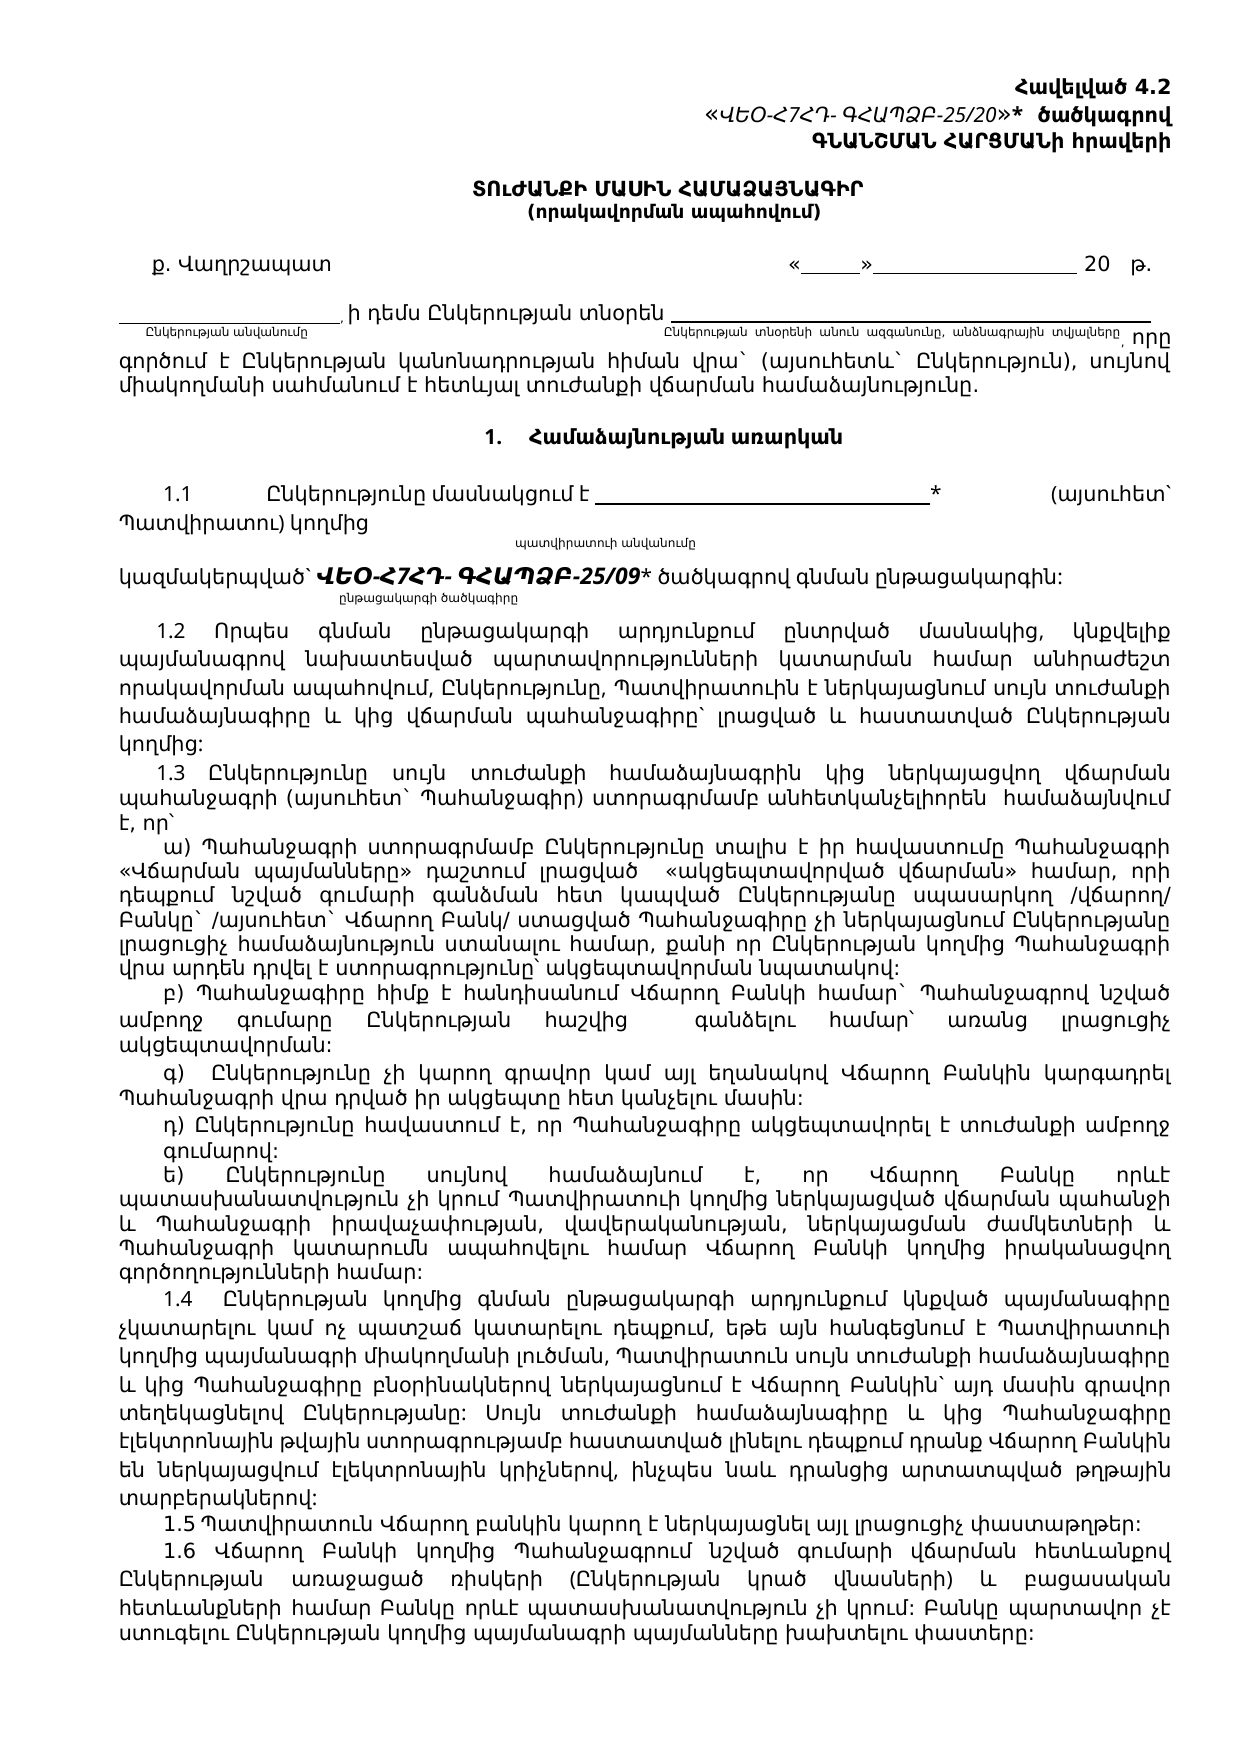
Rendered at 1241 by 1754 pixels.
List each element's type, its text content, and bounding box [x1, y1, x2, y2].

text ԳՆԱՆՇՄԱՆ ՀԱՐՑՄԱՆի հրավերի [118, 129, 1171, 153]
text կազմակերպված` ՎԵՕ-Հ7ՀԴ- ԳՀԱՊՁԲ-25/09* ծածկագրով գնման ընթացակարգին: [118, 560, 1171, 592]
text (որակավորման ապահովում) [118, 201, 1171, 223]
text պատվիրատուի անվանումը [163, 536, 1171, 560]
text բ) Պահանջագիրը հիմք է հանդիսանում Վճարող Բանկի համար` Պահանջագրով նշված ամբողջ գումարը Ընկերության հաշվից գանձելու համար՝ առանց լրացուցիչ ակցեպտավորման: [118, 981, 1171, 1058]
text Հավելված 4.2 [118, 75, 1171, 99]
list Ընկերությունը մասնակցում է * (այսուհետ` Պատվիրատու) կողմից [118, 479, 1171, 536]
list Համաձայնության առարկան [156, 422, 1171, 450]
text «ՎԵՕ-Հ7ՀԴ- ԳՀԱՊՁԲ-25/20»* ծածկագրով [118, 99, 1171, 129]
text ե) Ընկերությունը սույնով համաձայնում է, որ Վճարող Բանկը որևէ պատասխանատվություն չի կրում Պատվիրատուի կողմից ներկայացված վճարման պահանջի և Պահանջագրի իրավաչափության, վավերականության, ներկայացման ժամկետների և Պահանջագրի կատարումն ապահովելու համար Վճարող Բանկի կողմից իրականացվող գործողությունների համար: [118, 1163, 1171, 1284]
text 1.4 Ընկերության կողմից գնման ընթացակարգի արդյունքում կնքված պայմանագիրը չկատարելու կամ ոչ պատշաճ կատարելու դեպքում, եթե այն հանգեցնում է Պատվիրատուի կողմից պայմանագրի միակողմանի լուծման, Պատվիրատուն սույն տուժանքի համաձայնագիրը և կից Պահանջագիրը բնօրինակներով ներկայացնում է Վճարող Բանկին` այդ մասին գրավոր տեղեկացնելով Ընկերությանը: Սույն տուժանքի համաձայնագիրը և կից Պահանջագիրը էլեկտրոնային թվային ստորագրությամբ հաստատված լինելու դեպքում դրանք Վճարող Բանկին են ներկայացվում էլեկտրոնային կրիչներով, ինչպես նաև դրանցից արտատպված թղթային տարբերակներով: [118, 1284, 1171, 1512]
text , ի դեմս Ընկերության տնօրեն [118, 301, 1171, 325]
text ա) Պահանջագրի ստորագրմամբ Ընկերությունը տալիս է իր հավաստումը Պահանջագրի «Վճարման պայմանները» դաշտում լրացված «ակցեպտավորված վճարման» համար, որի դեպքում նշված գումարի գանձման հետ կապված Ընկերությանը սպասարկող /վճարող/ Բանկը` /այսուհետ` Վճարող Բանկ/ ստացված Պահանջագիրը չի ներկայացնում Ընկերությանը լրացուցիչ համաձայնություն ստանալու համար, քանի որ Ընկերության կողմից Պահանջագրի վրա արդեն դրվել է ստորագրությունը՝ ակցեպտավորման նպատակով: [118, 835, 1171, 981]
text 1.3 Ընկերությունը սույն տուժանքի համաձայնագրին կից ներկայացվող վճարման պահանջագրի (այսուհետ` Պահանջագիր) ստորագրմամբ անհետկանչելիորեն համաձայնվում է, որ՝ [118, 758, 1171, 835]
text 1.2 Որպես գնման ընթացակարգի արդյունքում ընտրված մասնակից, կնքվելիք պայմանագրով նախատեսված պարտավորությունների կատարման համար անհրաժեշտ որակավորման ապահովում, Ընկերությունը, Պատվիրատուին է ներկայացնում սույն տուժանքի համաձայնագիրը և կից վճարման պահանջագիրը` լրացված և հաստատված Ընկերության կողմից: [118, 616, 1171, 758]
text ք. Վաղրշապատ « » 20 թ. [118, 252, 1171, 276]
list Պատվիրատուն Վճարող բանկին կարող է ներկայացնել այլ լրացուցիչ փաստաթղթեր: [163, 1512, 1171, 1536]
text 1.6 Վճարող Բանկի կողմից Պահանջագրում նշված գումարի վճարման հետևանքով Ընկերության առաջացած ռիսկերի (Ընկերության կրած վնասների) և բացասական հետևանքների համար Բանկը որևէ պատասխանատվություն չի կրում: Բանկը պարտավոր չէ ստուգելու Ընկերության կողմից պայմանագրի պայմանները խախտելու փաստերը: [118, 1536, 1171, 1646]
text դ) Ընկերությունը հավաստում է, որ Պահանջագիրը ակցեպտավորել է տուժանքի ամբողջ գումարով: [163, 1110, 1171, 1163]
text Ընկերության անվանումը Ընկերության տնօրենի անուն ազգանունը, անձնագրային տվյալները, որը գործում է Ընկերության կանոնադրության հիման վրա` (այսուհետև` Ընկերություն), սույնով միակողմանի սահմանում է հետևյալ տուժանքի վճարման համաձայնությունը. [118, 325, 1171, 398]
text ընթացակարգի ծածկագիրը [163, 592, 1171, 616]
text ՏՈւԺԱՆՔԻ ՄԱՍԻՆ ՀԱՄԱՁԱՅՆԱԳԻՐ [118, 177, 1171, 201]
text գ) Ընկերությունը չի կարող գրավոր կամ այլ եղանակով Վճարող Բանկին կարգադրել Պահանջագրի վրա դրված իր ակցեպտը հետ կանչելու մասին: [118, 1058, 1171, 1110]
